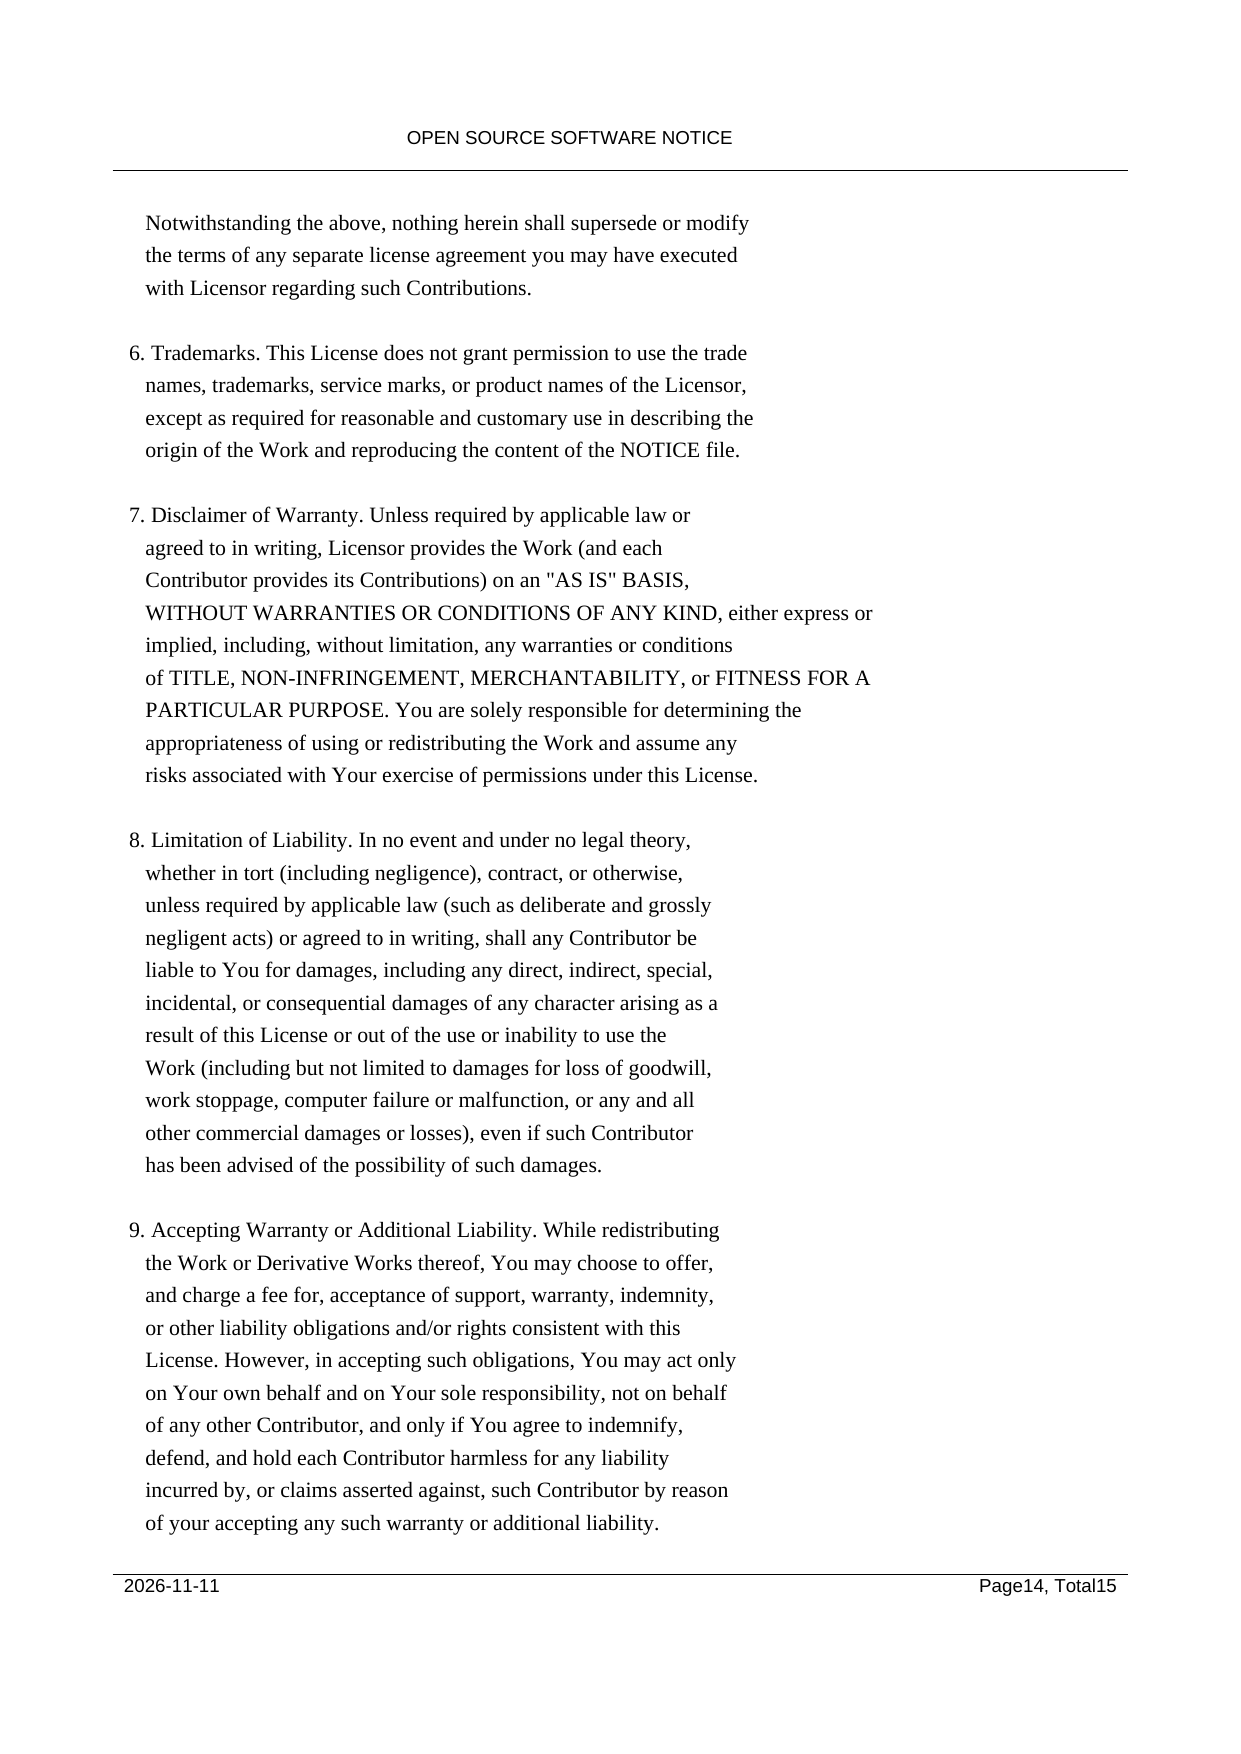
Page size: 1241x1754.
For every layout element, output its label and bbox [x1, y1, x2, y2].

text [112, 206, 1128, 1539]
